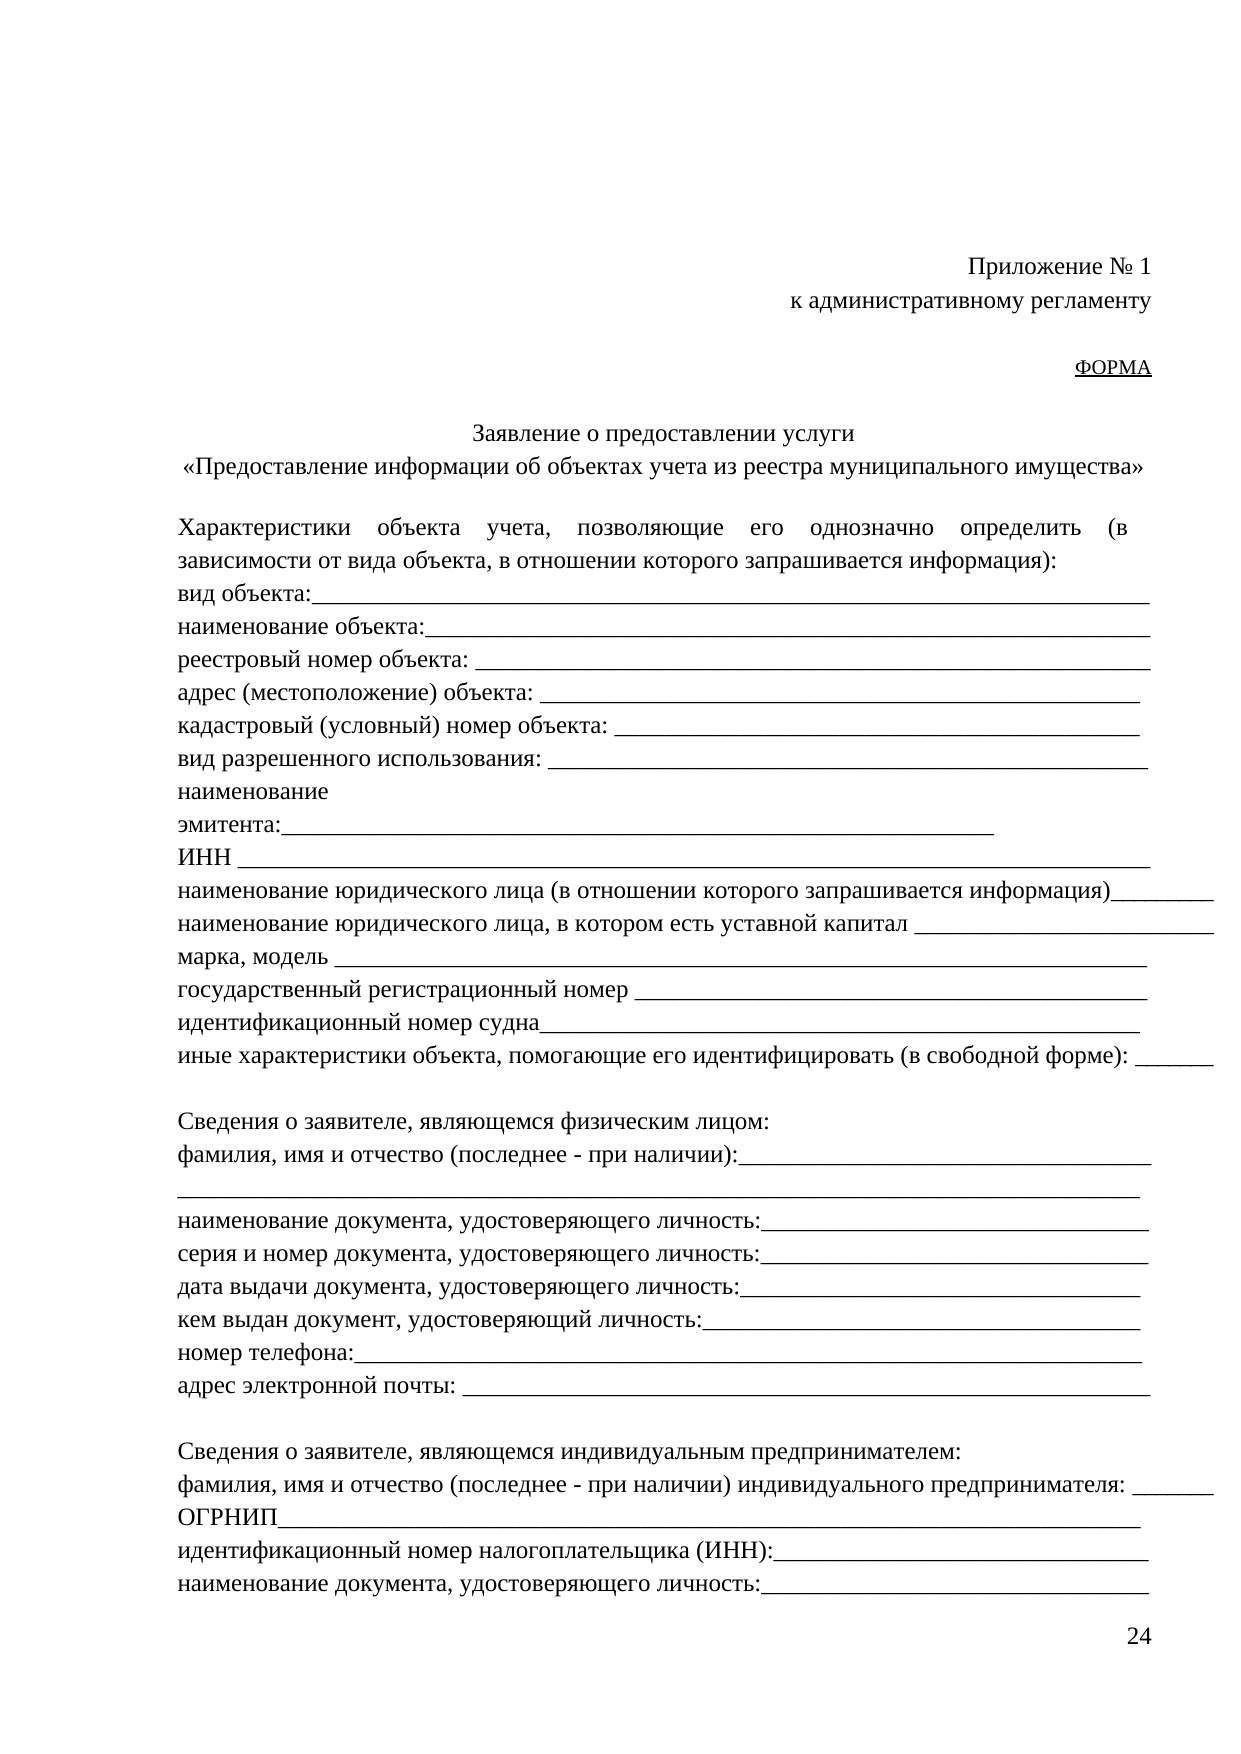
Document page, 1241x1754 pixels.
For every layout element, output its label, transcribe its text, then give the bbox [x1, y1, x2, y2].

text ОГРНИП_____________________________________________________________________ [177, 1502, 1152, 1531]
text Заявление о предоставлении услуги [177, 418, 1149, 447]
text номер телефона:_______________________________________________________________ [177, 1337, 1152, 1366]
text Характеристики объекта учета, позволяющие его однозначно определить (в зависимости от вида объекта, в отношении которого запрашивается информация): [177, 512, 1129, 573]
text кем выдан документ, удостоверяющий личность:___________________________________ [177, 1304, 1152, 1333]
text Сведения о заявителе, являющемся индивидуальным предпринимателем: [177, 1436, 1152, 1465]
text наименование документа, удостоверяющего личность:_______________________________ [177, 1205, 1152, 1234]
text государственный регистрационный номер _________________________________________ [177, 974, 1152, 1003]
text кадастровый (условный) номер объекта: __________________________________________ [177, 710, 1152, 738]
text иные характеристики объекта, помогающие его идентифицировать (в свободной форме): [177, 1040, 1152, 1069]
text наименование юридического лица (в отношении которого запрашивается информация) [177, 875, 1152, 904]
text идентификационный номер налогоплательщика (ИНН):______________________________ [177, 1535, 1152, 1564]
text ФОРМА [709, 354, 1152, 379]
text наименование юридического лица, в котором есть уставной капитал [177, 908, 1152, 937]
text реестровый номер объекта: ______________________________________________________ [177, 644, 1152, 672]
text «Предоставление информации об объектах учета из реестра муниципального имущества» [177, 451, 1149, 480]
text адрес электронной почты: _______________________________________________________ [177, 1370, 1152, 1399]
text идентификационный номер судна________________________________________________ [177, 1007, 1152, 1036]
text Сведения о заявителе, являющемся физическим лицом: [177, 1106, 1152, 1135]
text вид объекта:___________________________________________________________________ [177, 578, 1152, 606]
text наименование эмитента:_________________________________________________________ [177, 776, 1152, 838]
text вид разрешенного использования: ________________________________________________ [177, 743, 1152, 772]
text наименование объекта:__________________________________________________________ [177, 611, 1152, 639]
text Приложение № 1 [118, 251, 1152, 280]
text фамилия, имя и отчество (последнее - при наличии) индивидуального предпринимателя: [177, 1469, 1152, 1498]
text к административному регламенту [709, 286, 1152, 314]
text адрес (местоположение) объекта: ________________________________________________ [177, 677, 1152, 706]
text дата выдачи документа, удостоверяющего личность:________________________________ [177, 1271, 1152, 1300]
text фамилия, имя и отчество (последнее - при наличии):_________________________________ _____________________________________________________________________________ [177, 1139, 1152, 1201]
text марка, модель _________________________________________________________________ [177, 941, 1152, 970]
text серия и номер документа, удостоверяющего личность:_______________________________ [177, 1238, 1152, 1267]
text ИНН _________________________________________________________________________ [177, 842, 1152, 871]
text наименование документа, удостоверяющего личность:_______________________________ [177, 1568, 1152, 1597]
